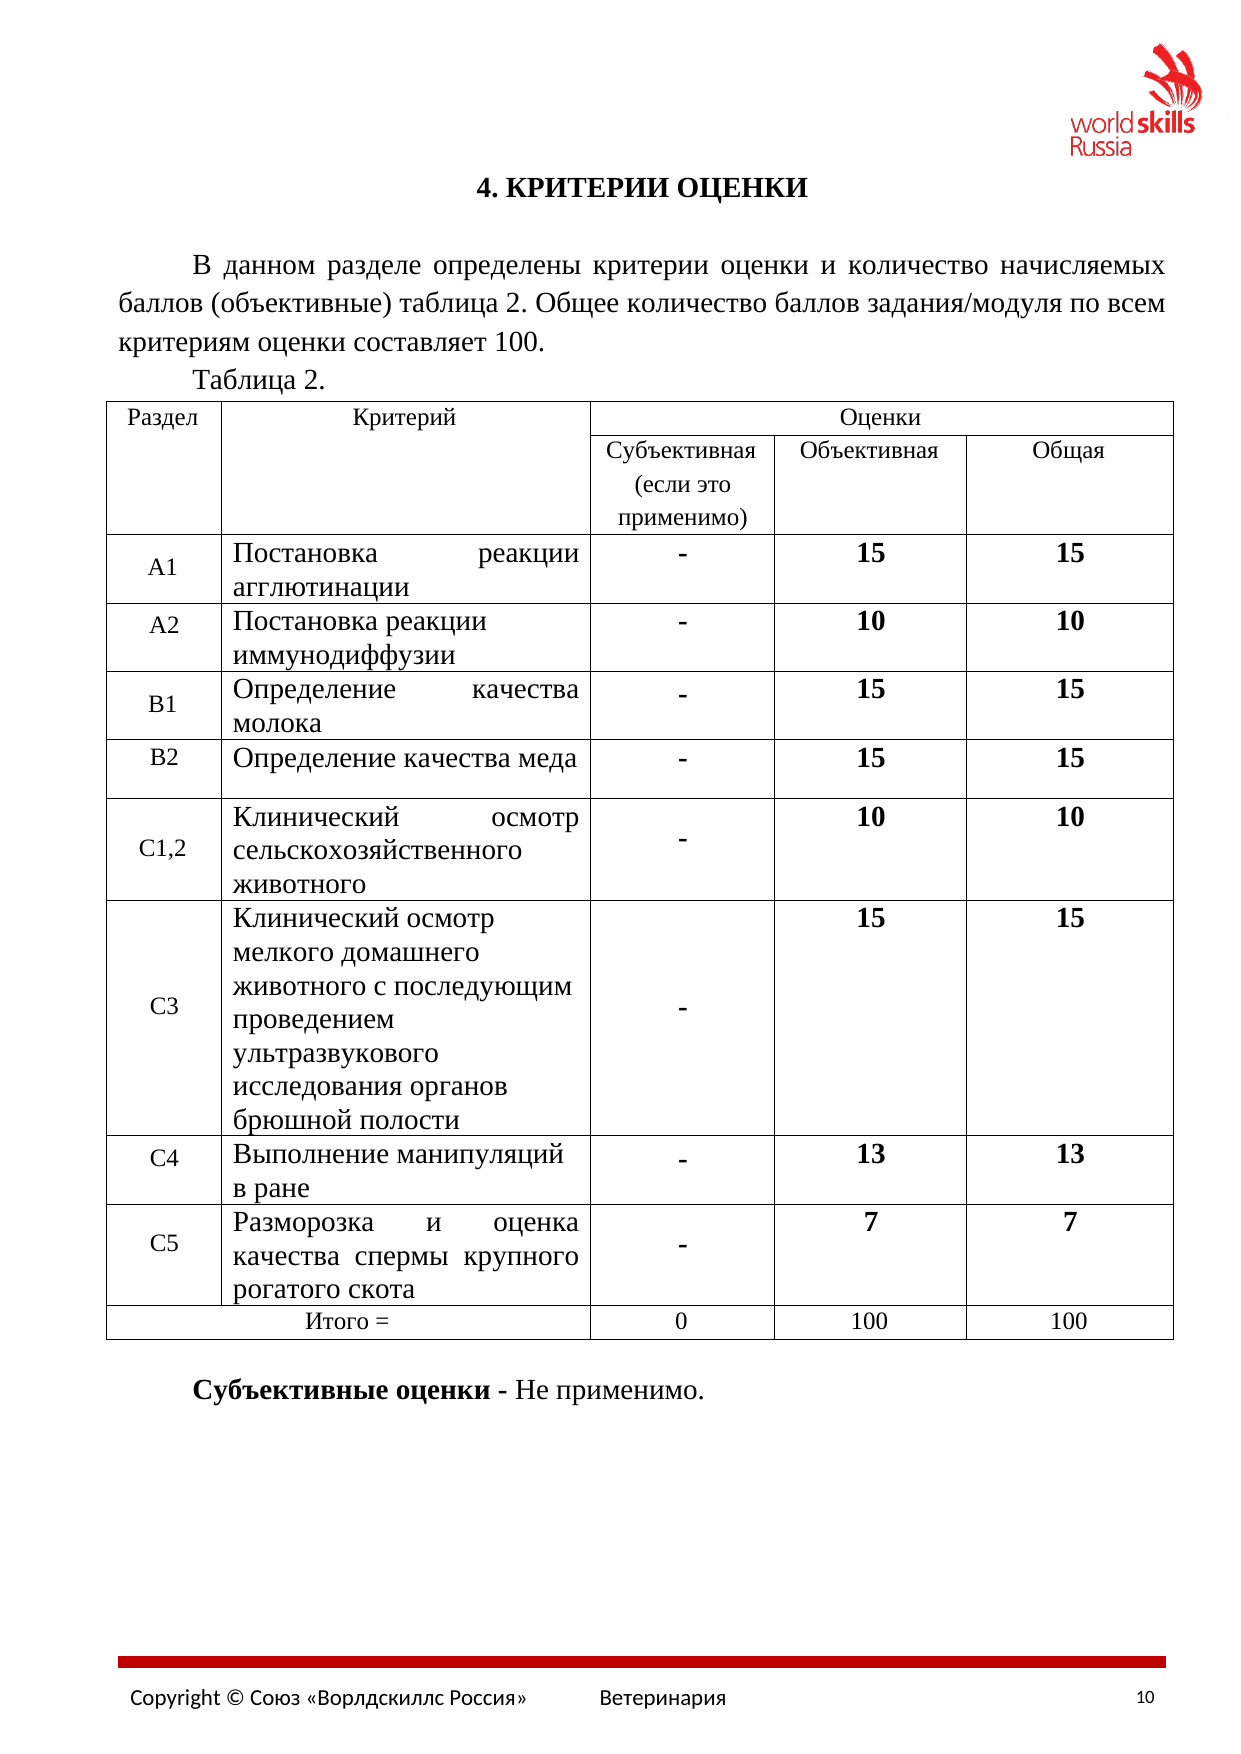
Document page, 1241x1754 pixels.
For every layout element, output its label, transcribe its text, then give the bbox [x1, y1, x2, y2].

table_header Раздел [107, 402, 221, 534]
text Таблица 2. [118, 362, 1166, 396]
table_cell 0 [591, 1306, 774, 1339]
table_cell 10 [967, 799, 1173, 899]
table_header Критерий [222, 402, 590, 534]
text Субъективные оценки - Не применимо. [118, 1372, 1166, 1406]
table_cell Определение качества молока [222, 672, 590, 739]
table_cell 15 [775, 535, 966, 602]
table_cell - [591, 1136, 774, 1203]
table_cell 7 [775, 1205, 966, 1305]
table_cell 10 [967, 604, 1173, 671]
table_header Оценки [591, 402, 1173, 434]
table_cell 13 [967, 1136, 1173, 1203]
table_cell 7 [967, 1205, 1173, 1305]
table_cell 15 [775, 672, 966, 739]
table_cell 100 [775, 1306, 966, 1339]
table_cell С1,2 [107, 799, 221, 899]
table_cell Объективная [775, 436, 966, 534]
subtitle 4. Критерии оценки [118, 170, 1166, 203]
table_cell 100 [967, 1306, 1173, 1339]
table_cell 15 [967, 672, 1173, 739]
table_cell С5 [107, 1205, 221, 1305]
table_cell - [591, 740, 774, 798]
table_cell Общая [967, 436, 1173, 534]
table_cell - [591, 1205, 774, 1305]
table_cell 10 [775, 604, 966, 671]
table_cell В2 [107, 740, 221, 798]
table_cell - [591, 604, 774, 671]
table_cell С3 [107, 901, 221, 1135]
table_cell 10 [775, 799, 966, 899]
table_cell 15 [775, 901, 966, 1135]
table_cell 13 [775, 1136, 966, 1203]
table_cell Клинический осмотр мелкого домашнего животного с последующим проведением ультразвукового исследования органов брюшной полости [222, 901, 590, 1135]
table_cell 15 [967, 535, 1173, 602]
table_cell Определение качества меда [222, 740, 590, 798]
table_cell - [591, 799, 774, 899]
table_cell 15 [967, 740, 1173, 798]
table_cell А2 [107, 604, 221, 671]
table_cell Разморозка и оценка качества спермы крупного рогатого скота [222, 1205, 590, 1305]
table_cell Выполнение манипуляций в ране [222, 1136, 590, 1203]
table_cell Клинический осмотр сельскохозяйственного животного [222, 799, 590, 899]
table_cell В1 [107, 672, 221, 739]
table_cell С4 [107, 1136, 221, 1203]
table_cell - [591, 535, 774, 602]
table_cell Субъективная (если это применимо) [591, 436, 774, 534]
table_cell 15 [775, 740, 966, 798]
table_cell - [591, 672, 774, 739]
table_cell Постановка реакции иммунодиффузии [222, 604, 590, 671]
table_cell Итого = [107, 1306, 590, 1339]
table_cell Постановка реакции агглютинации [222, 535, 590, 602]
table_cell А1 [107, 535, 221, 602]
table_cell - [591, 901, 774, 1135]
text В данном разделе определены критерии оценки и количество начисляемых баллов (объективные) таблица 2. Общее количество баллов задания/модуля по всем критериям оценки составляет 100. [118, 247, 1166, 357]
picture [1071, 42, 1228, 156]
table_cell 15 [967, 901, 1173, 1135]
